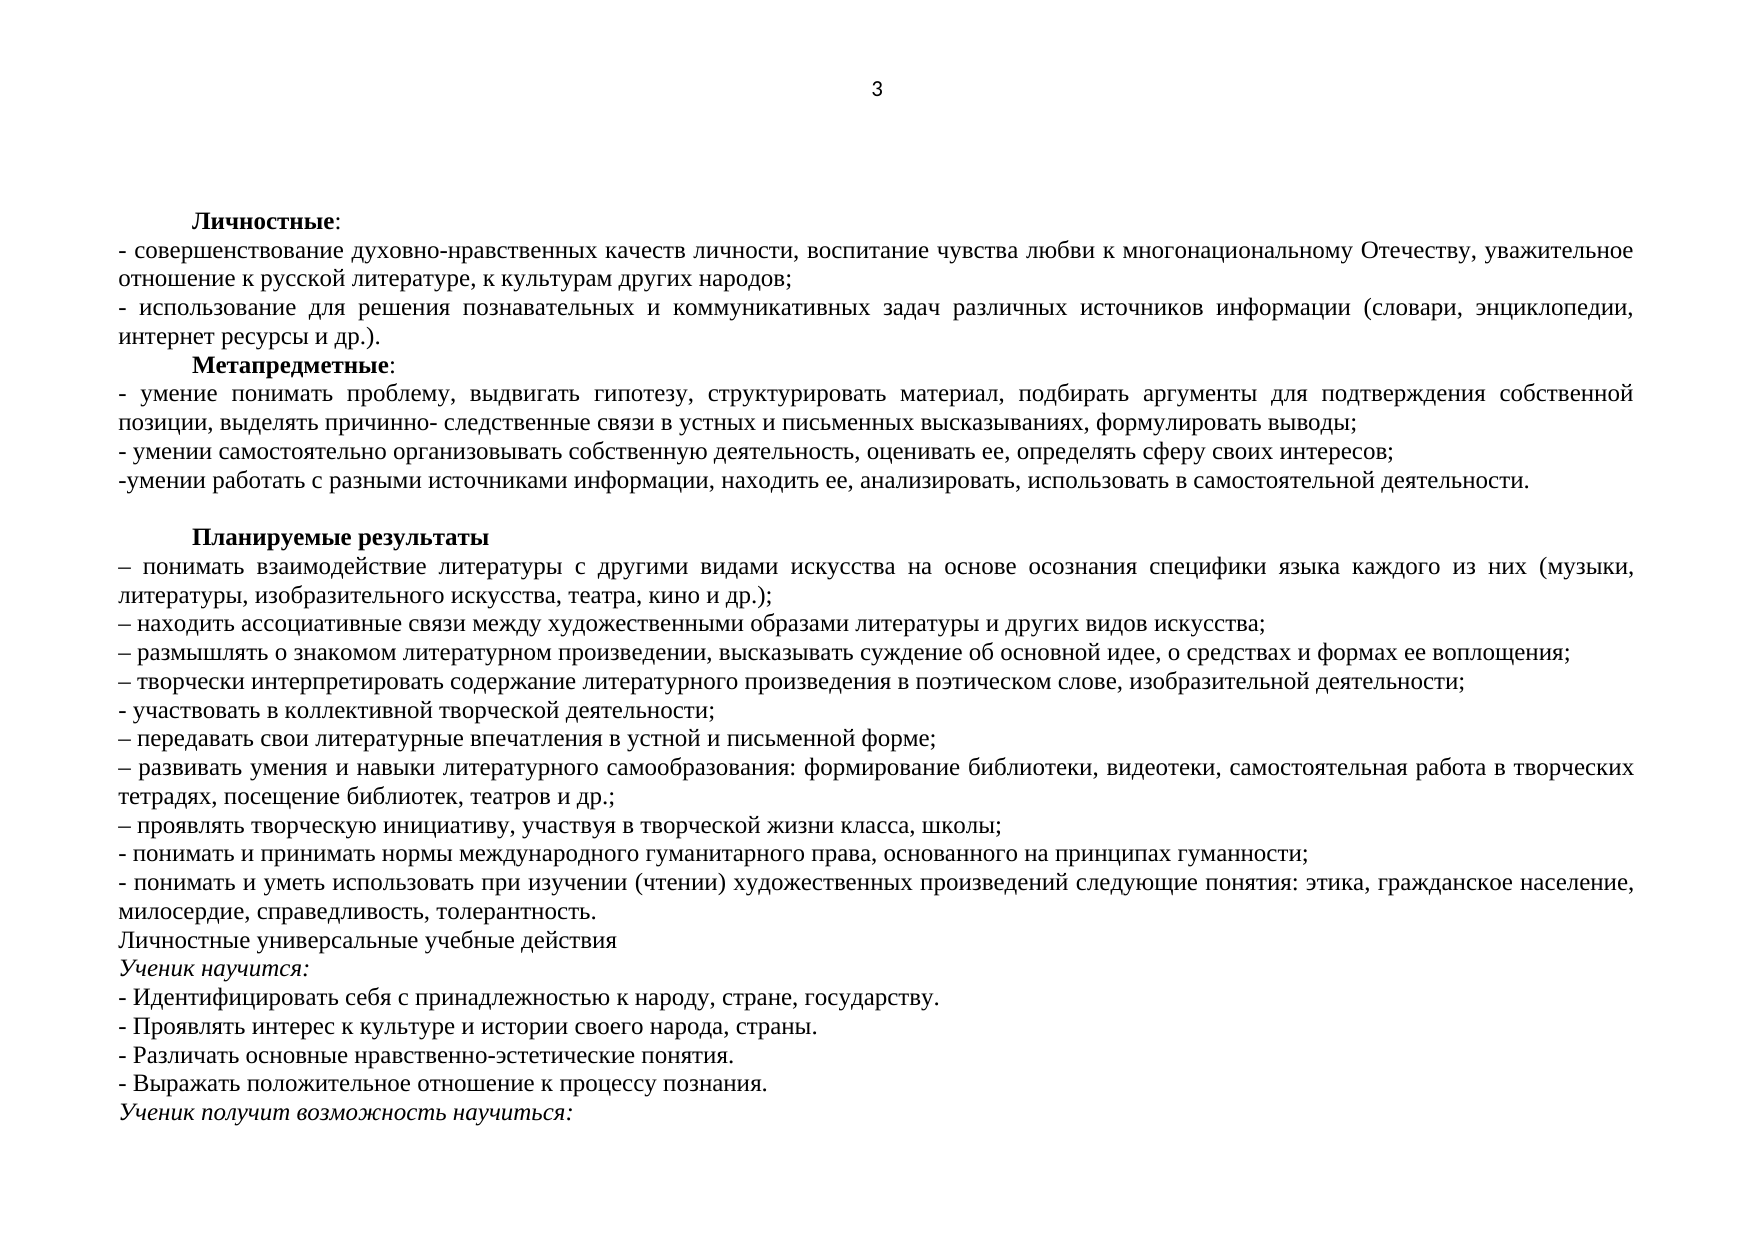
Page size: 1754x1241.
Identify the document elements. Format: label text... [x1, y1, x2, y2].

text Метапредметные: [118, 350, 1636, 378]
text Ученик научится: [118, 953, 1636, 982]
text -умении работать с разными источниками информации, находить ее, анализировать, использовать в самостоятельной деятельности. [118, 465, 1636, 493]
text Ученик получит возможность научиться: [118, 1097, 1636, 1126]
text Личностные универсальные учебные действия [118, 925, 1636, 953]
text - Идентифицировать себя с принадлежностью к народу, стране, государству. [118, 982, 1636, 1011]
text – проявлять творческую инициативу, участвуя в творческой жизни класса, школы; [118, 810, 1636, 838]
text – творчески интерпретировать содержание литературного произведения в поэтическом слове, изобразительной деятельности; [118, 666, 1636, 695]
text Личностные: [118, 206, 1636, 235]
text Планируемые результаты [118, 522, 1636, 551]
text - Выражать положительное отношение к процессу познания. [118, 1068, 1636, 1097]
text – находить ассоциативные связи между художественными образами литературы и других видов искусства; [118, 608, 1636, 637]
text - умении самостоятельно организовывать собственную деятельность, оценивать ее, определять сферу своих интересов; [118, 436, 1636, 465]
text – развивать умения и навыки литературного самообразования: формирование библиотеки, видеотеки, самостоятельная работа в творческих тетрадях, посещение библиотек, театров и др.; [118, 752, 1636, 810]
text - использование для решения познавательных и коммуникативных задач различных источников информации (словари, энциклопедии, интернет ресурсы и др.). [118, 292, 1636, 350]
text - понимать и уметь использовать при изучении (чтении) художественных произведений следующие понятия: этика, гражданское население, милосердие, справедливость, толерантность. [118, 867, 1636, 925]
text – передавать свои литературные впечатления в устной и письменной форме; [118, 723, 1636, 752]
text - Различать основные нравственно-эстетические понятия. [118, 1040, 1636, 1068]
text - понимать и принимать нормы международного гуманитарного права, основанного на принципах гуманности; [118, 838, 1636, 867]
text – размышлять о знакомом литературном произведении, высказывать суждение об основной идее, о средствах и формах ее воплощения; [118, 637, 1636, 666]
text - умение понимать проблему, выдвигать гипотезу, структурировать материал, подбирать аргументы для подтверждения собственной позиции, выделять причинно- следственные связи в устных и письменных высказываниях, формулировать выводы; [118, 378, 1636, 436]
text - совершенствование духовно-нравственных качеств личности, воспитание чувства любви к многонациональному Отечеству, уважительное отношение к русской литературе, к культурам других народов; [118, 235, 1636, 292]
text - участвовать в коллективной творческой деятельности; [118, 695, 1636, 723]
text – понимать взаимодействие литературы с другими видами искусства на основе осознания специфики языка каждого из них (музыки, литературы, изобразительного искусства, театра, кино и др.); [118, 551, 1636, 608]
text - Проявлять интерес к культуре и истории своего народа, страны. [118, 1011, 1636, 1040]
